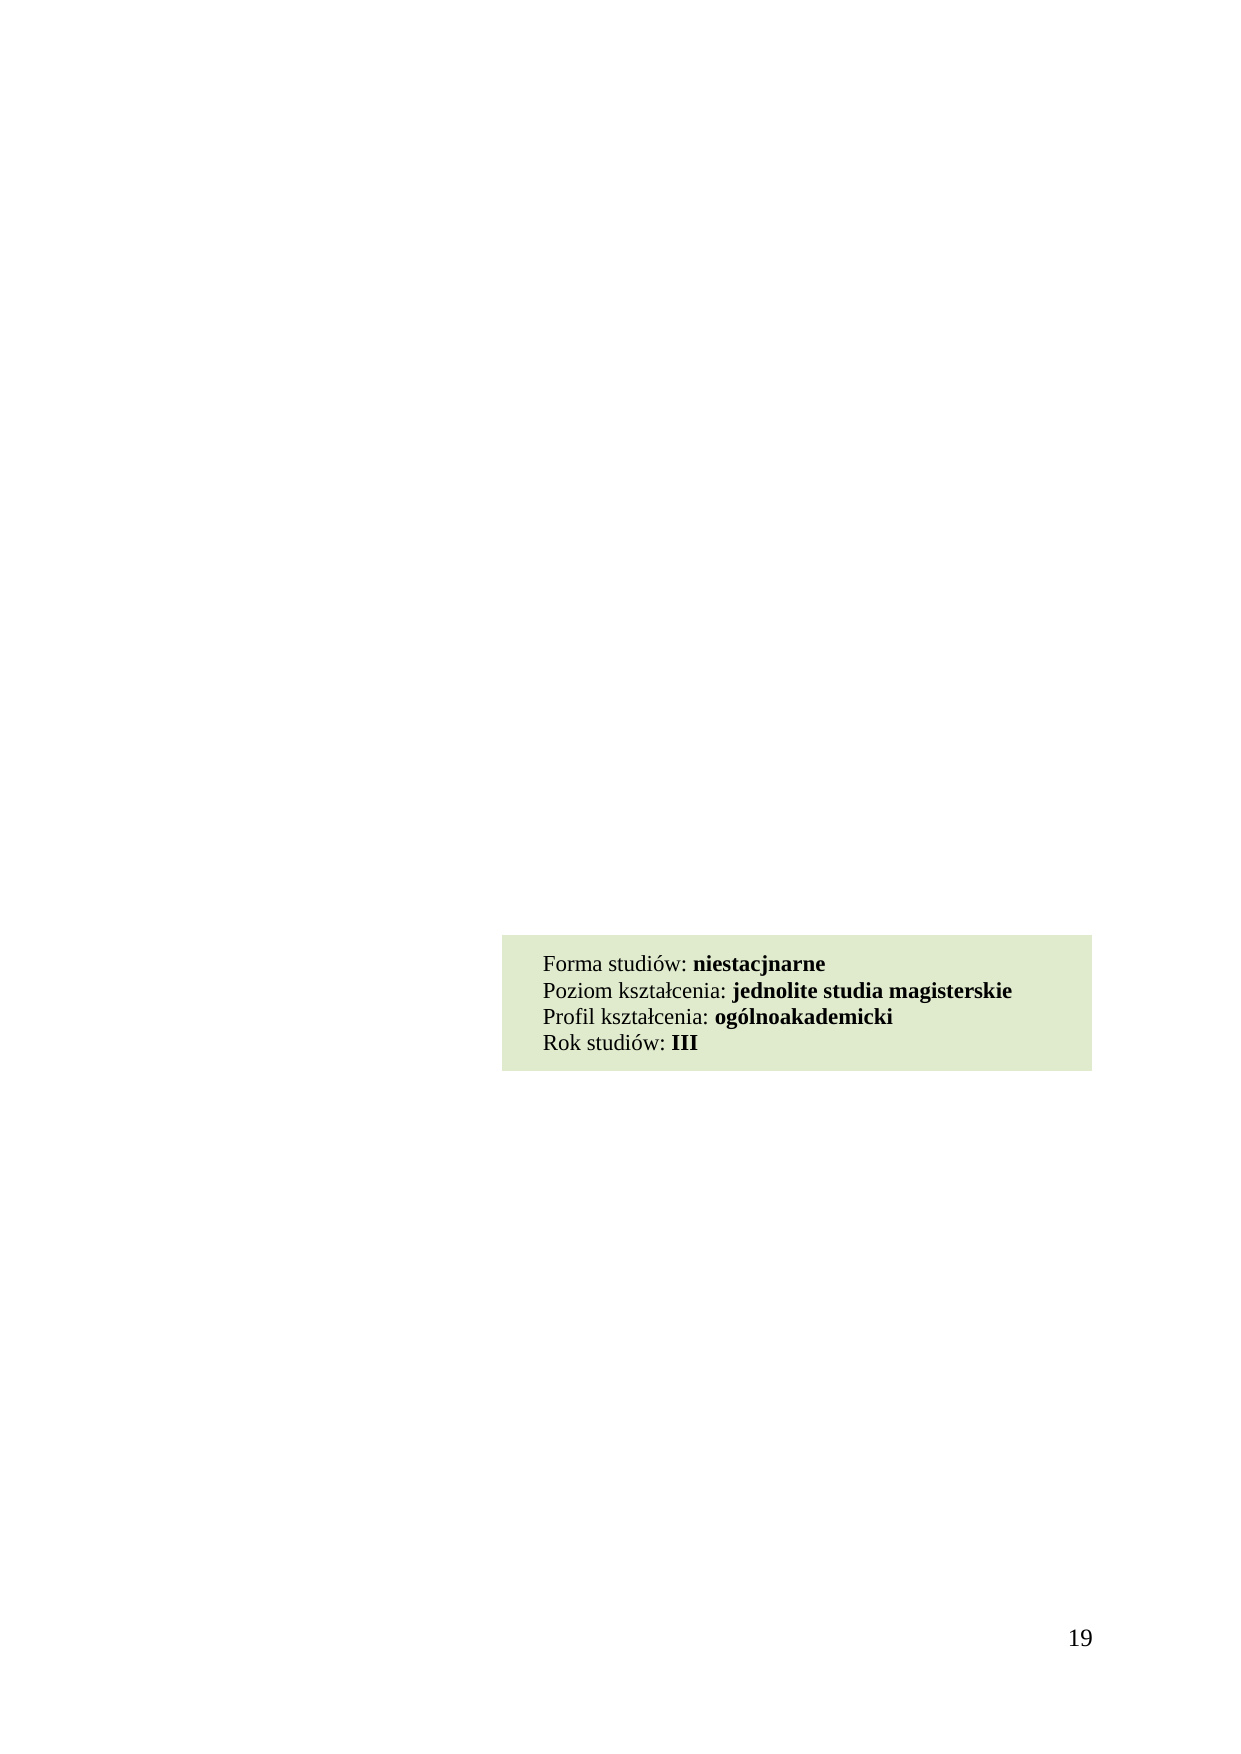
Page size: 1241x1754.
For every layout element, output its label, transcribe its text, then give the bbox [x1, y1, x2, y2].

table_header Forma studiów: niestacjnarne Poziom kształcenia: jednolite studia magisterskie Profil kształcenia: ogólnoakademicki Rok studiów: III [502, 935, 1092, 1071]
